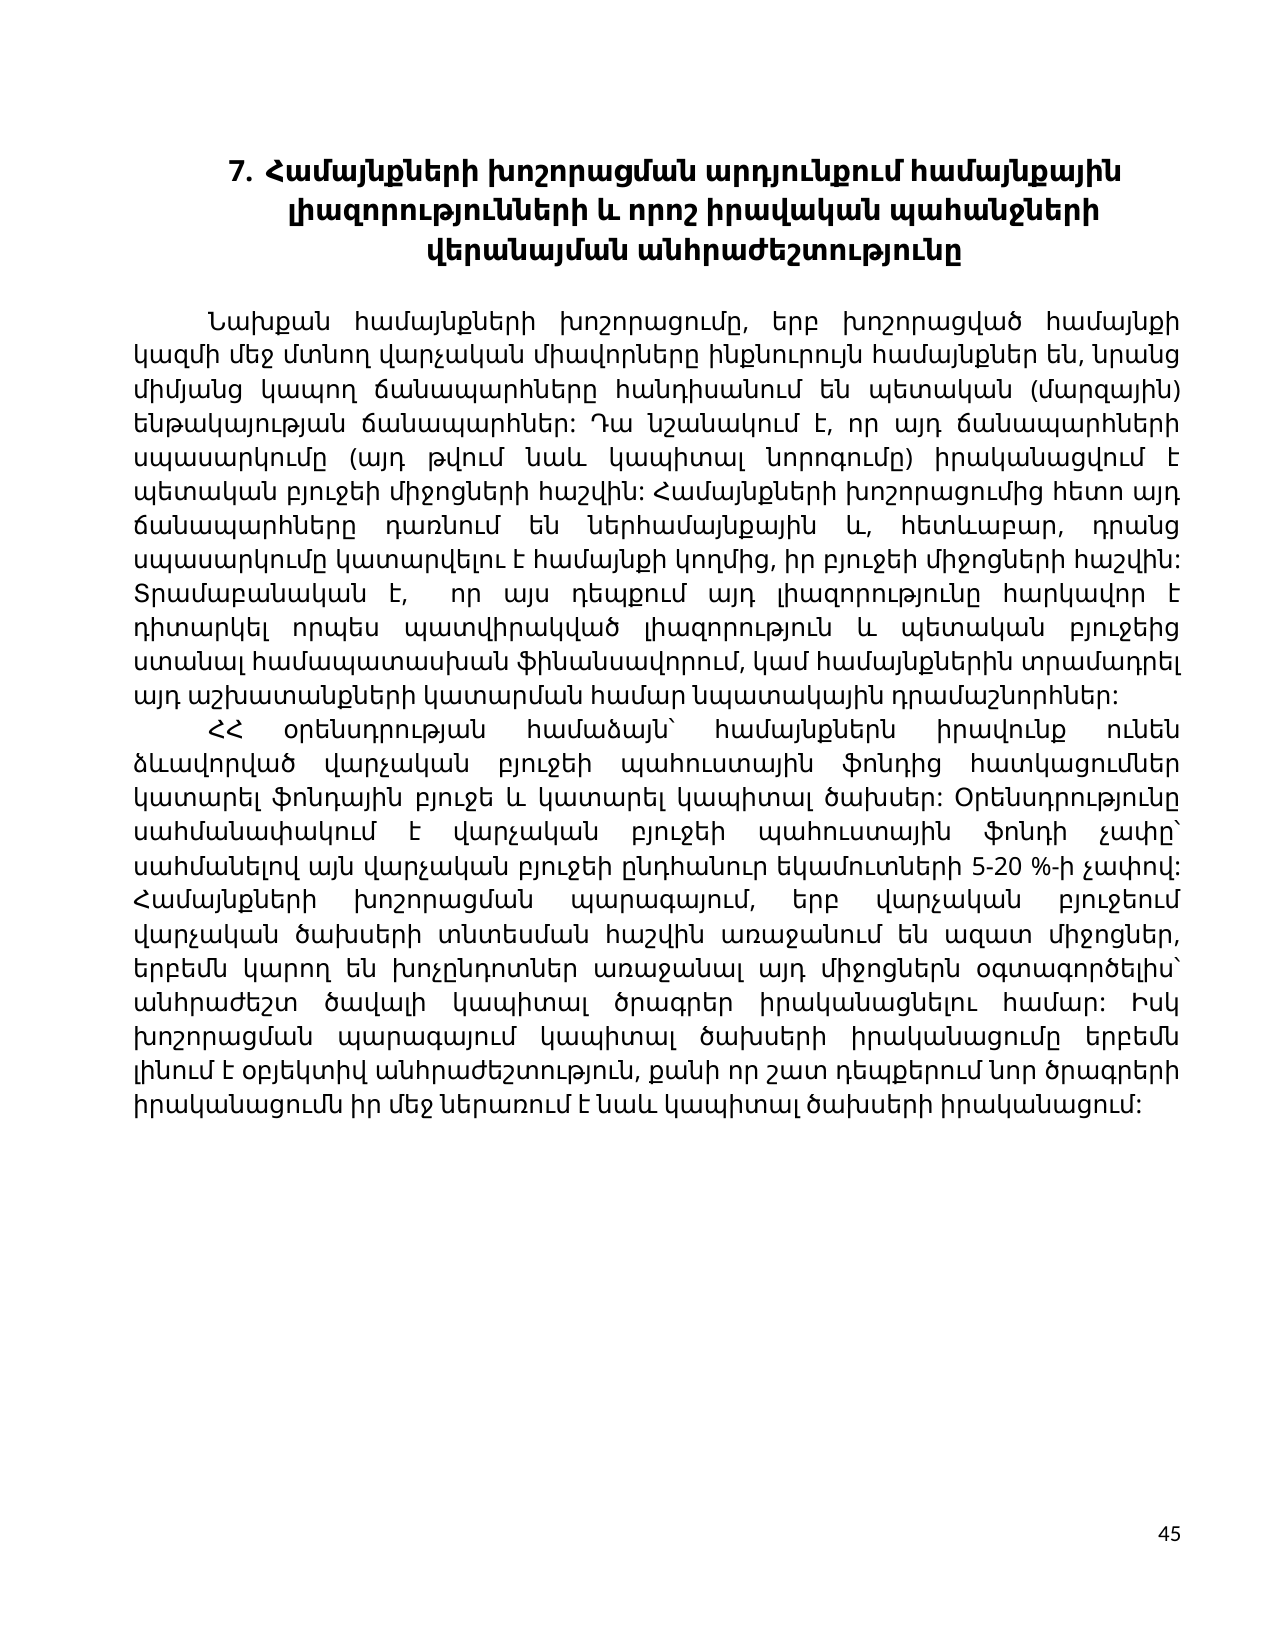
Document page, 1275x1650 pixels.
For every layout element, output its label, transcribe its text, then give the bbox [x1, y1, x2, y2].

text ՀՀ օրենսդրության համաձայն՝ համայնքներն իրավունք ունեն ձևավորված վարչական բյուջեի պահուստային ֆոնդից հատկացումներ կատարել ֆոնդային բյուջե և կատարել կապիտալ ծախսեր: Օրենսդրությունը սահմանափակում է վարչական բյուջեի պահուստային ֆոնդի չափը՝ սահմանելով այն վարչական բյուջեի ընդհանուր եկամուտների 5-20 %-ի չափով: Համայնքների խոշորացման պարագայում, երբ վարչական բյուջեում վարչական ծախսերի տնտեսման հաշվին առաջանում են ազատ միջոցներ, երբեմն կարող են խոչընդոտներ առաջանալ այդ միջոցներն օգտագործելիս՝ անհրաժեշտ ծավալի կապիտալ ծրագրեր իրականացնելու համար: Իսկ խոշորացման պարագայում կապիտալ ծախսերի իրականացումը երբեմն լինում է օբյեկտիվ անհրաժեշտություն, քանի որ շատ դեպքերում նոր ծրագրերի իրականացումն իր մեջ ներառում է նաև կապիտալ ծախսերի իրականացում: [133, 712, 1181, 1121]
subtitle Համայնքների խոշորացման արդյունքում համայնքային լիազորությունների և որոշ իրավական պահանջների վերանայման անհրաժեշտությունը [170, 150, 1181, 269]
text Նախքան համայնքների խոշորացումը, երբ խոշորացված համայնքի կազմի մեջ մտնող վարչական միավորները ինքնուրույն համայնքներ են, նրանց միմյանց կապող ճանապարհները հանդիսանում են պետական (մարզային) ենթակայության ճանապարհներ: Դա նշանակում է, որ այդ ճանապարհների սպասարկումը (այդ թվում նաև կապիտալ նորոգումը) իրականացվում է պետական բյուջեի միջոցների հաշվին: Համայնքների խոշորացումից հետո այդ ճանապարհները դառնում են ներհամայնքային և, հետևաբար, դրանց սպասարկումը կատարվելու է համայնքի կողմից, իր բյուջեի միջոցների հաշվին: Տրամաբանական է, որ այս դեպքում այդ լիազորությունը հարկավոր է դիտարկել որպես պատվիրակված լիազորություն և պետական բյուջեից ստանալ համապատասխան ֆինանսավորում, կամ համայնքներին տրամադրել այդ աշխատանքների կատարման համար նպատակային դրամաշնորհներ: [133, 303, 1181, 712]
